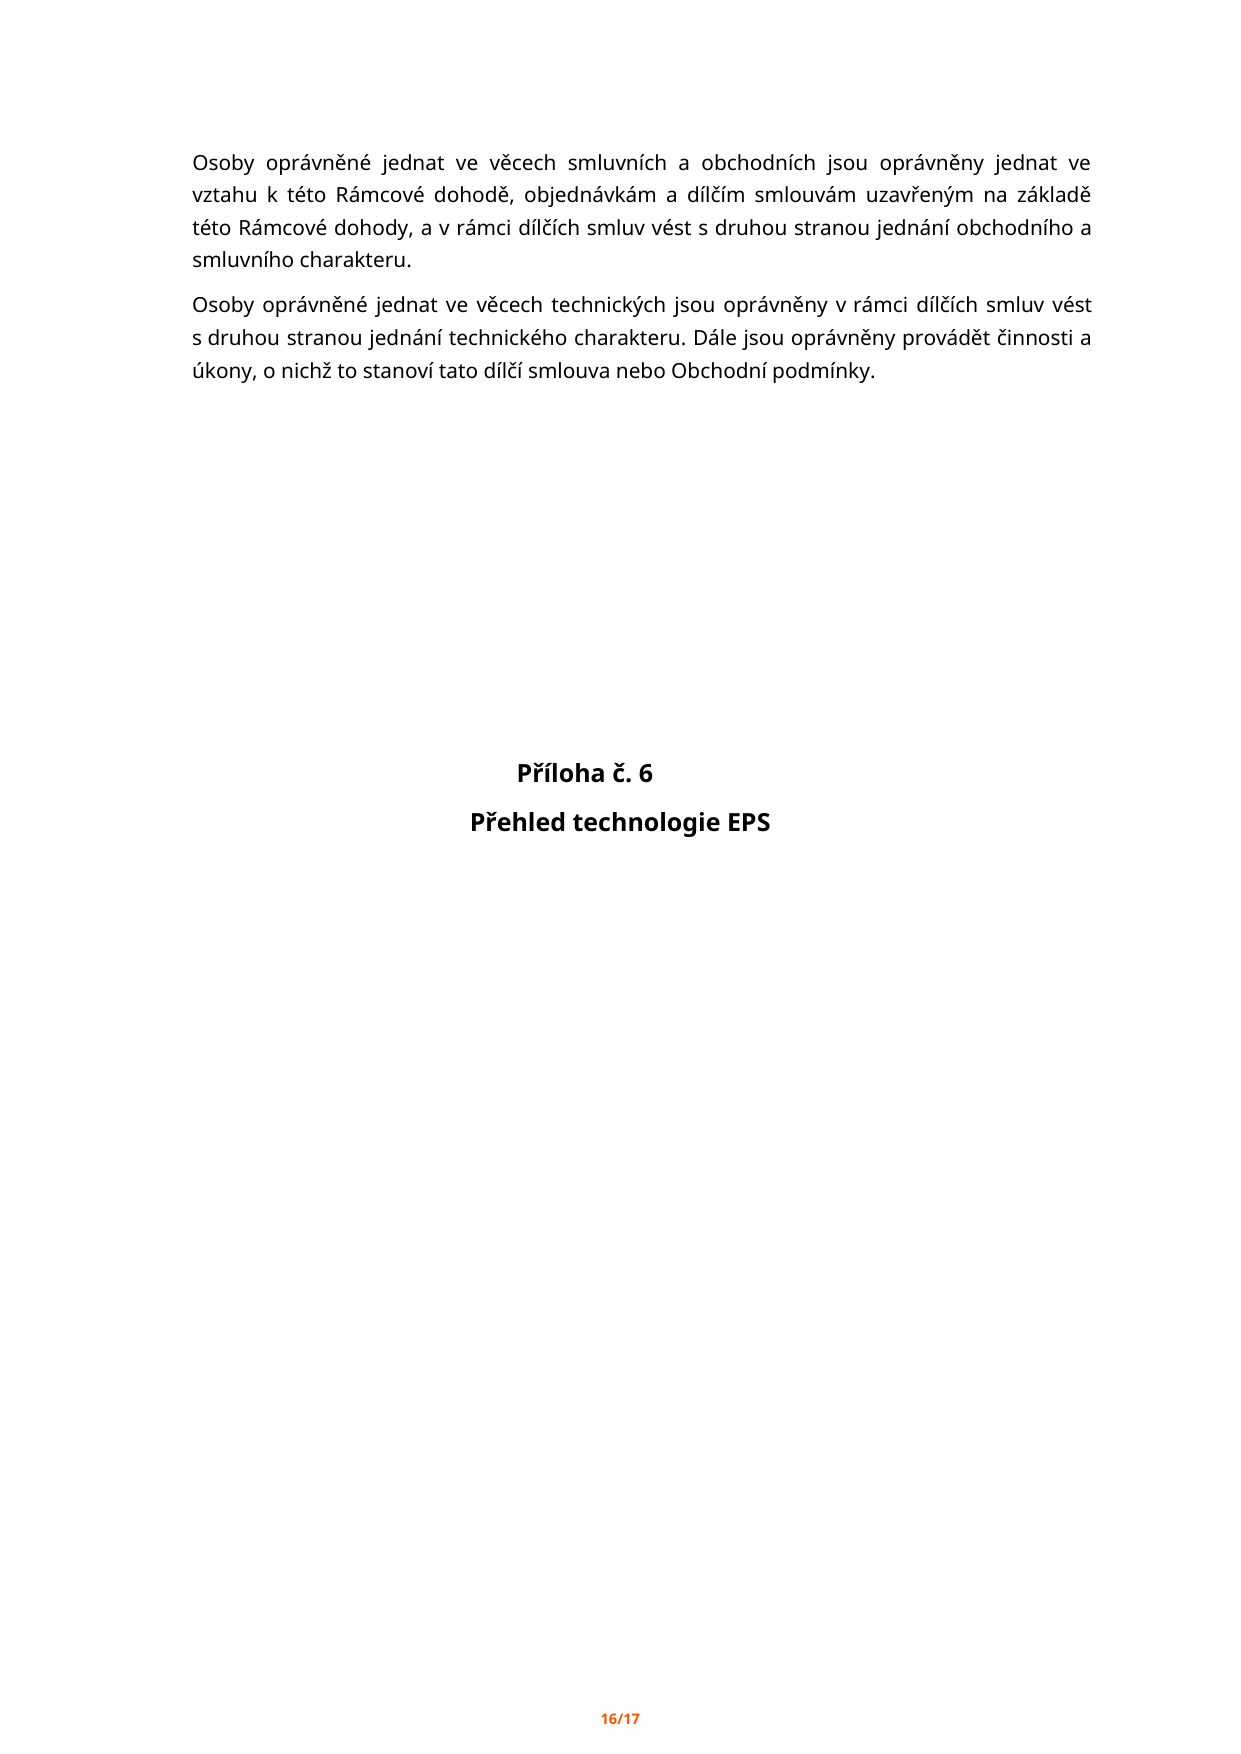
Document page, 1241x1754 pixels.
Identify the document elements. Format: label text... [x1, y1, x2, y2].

text Přehled technologie EPS [148, 808, 1093, 837]
text Osoby oprávněné jednat ve věcech technických jsou oprávněny v rámci dílčích smluv vést s druhou stranou jednání technického charakteru. Dále jsou oprávněny provádět činnosti a úkony, o nichž to stanoví tato dílčí smlouva nebo Obchodní podmínky. [192, 291, 1093, 384]
text Příloha č. 6 [516, 756, 1093, 790]
text Osoby oprávněné jednat ve věcech smluvních a obchodních jsou oprávněny jednat ve vztahu k této Rámcové dohodě, objednávkám a dílčím smlouvám uzavřeným na základě této Rámcové dohody, a v rámci dílčích smluv vést s druhou stranou jednání obchodního a smluvního charakteru. [192, 148, 1093, 274]
